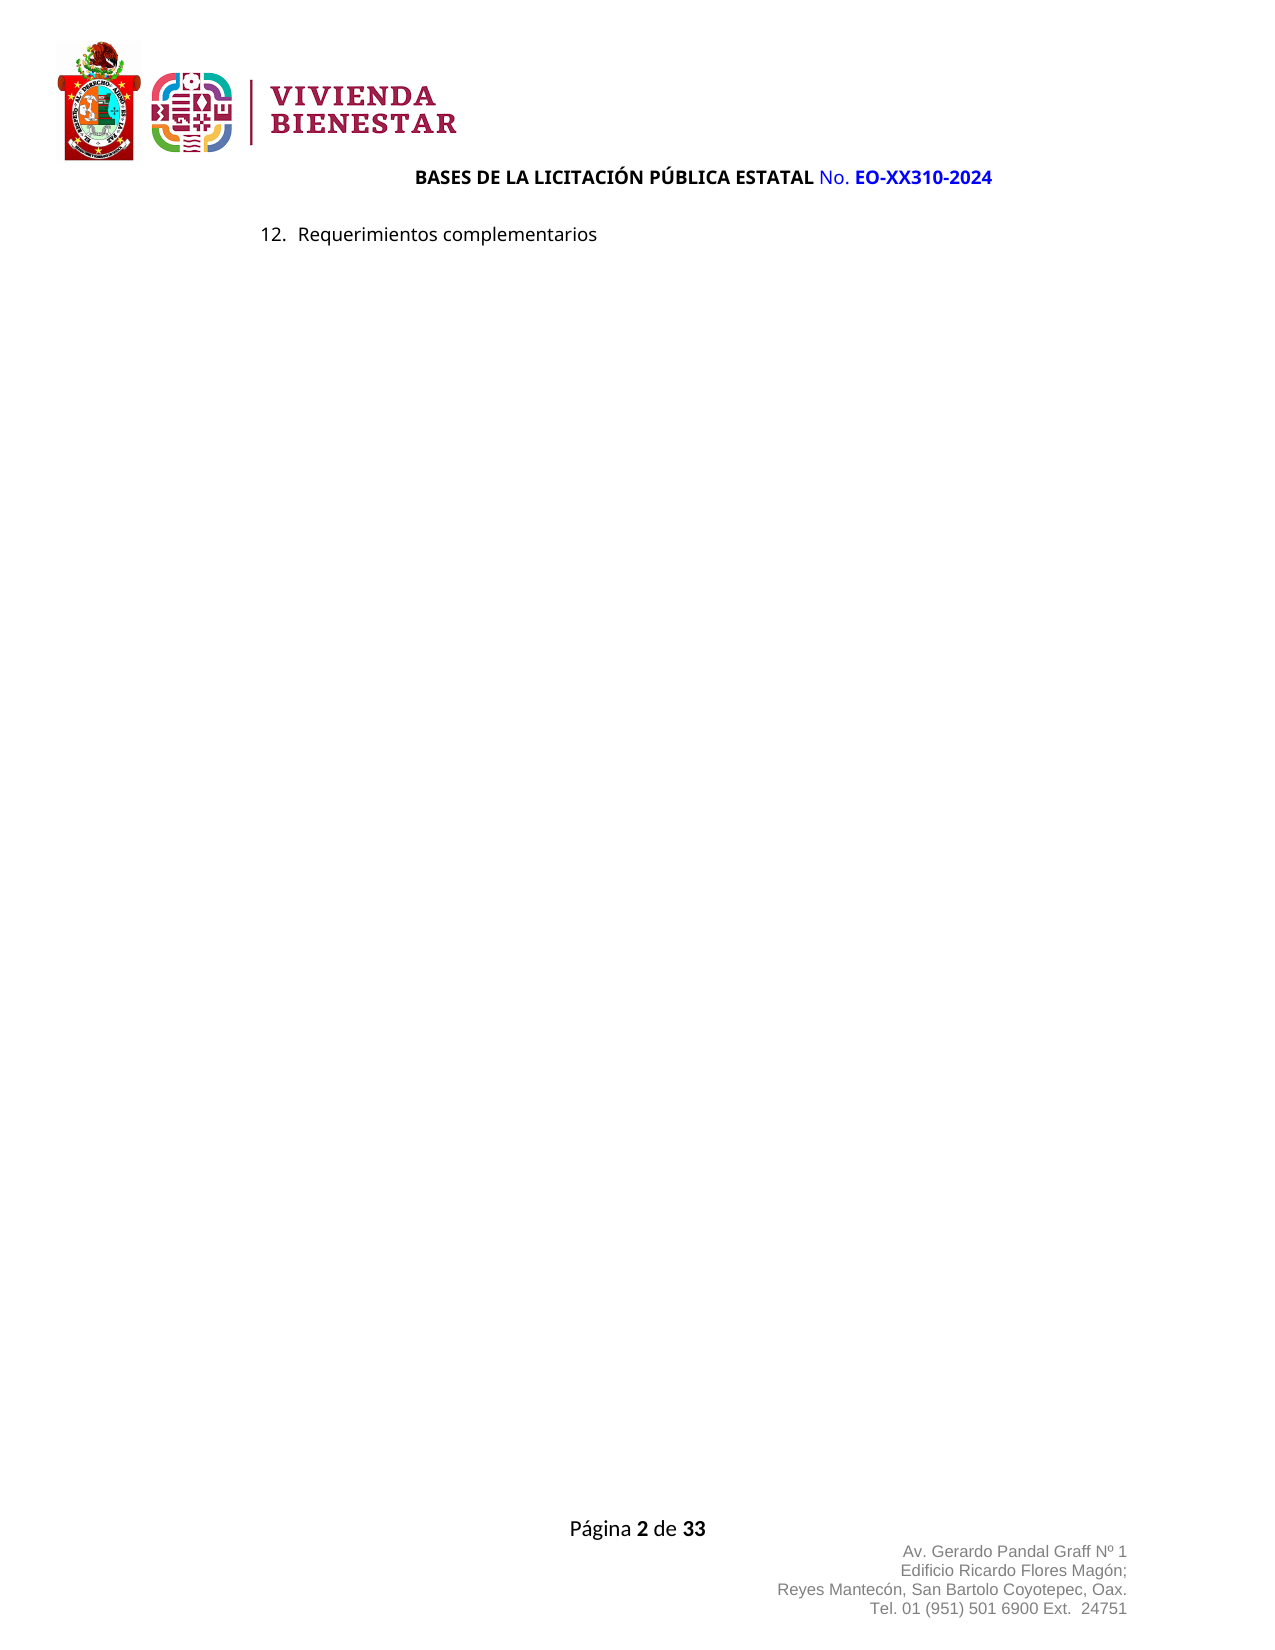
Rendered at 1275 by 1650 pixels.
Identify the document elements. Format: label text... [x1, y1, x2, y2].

picture [147, 64, 473, 161]
list Requerimientos complementarios [260, 221, 1127, 247]
picture [55, 41, 143, 163]
